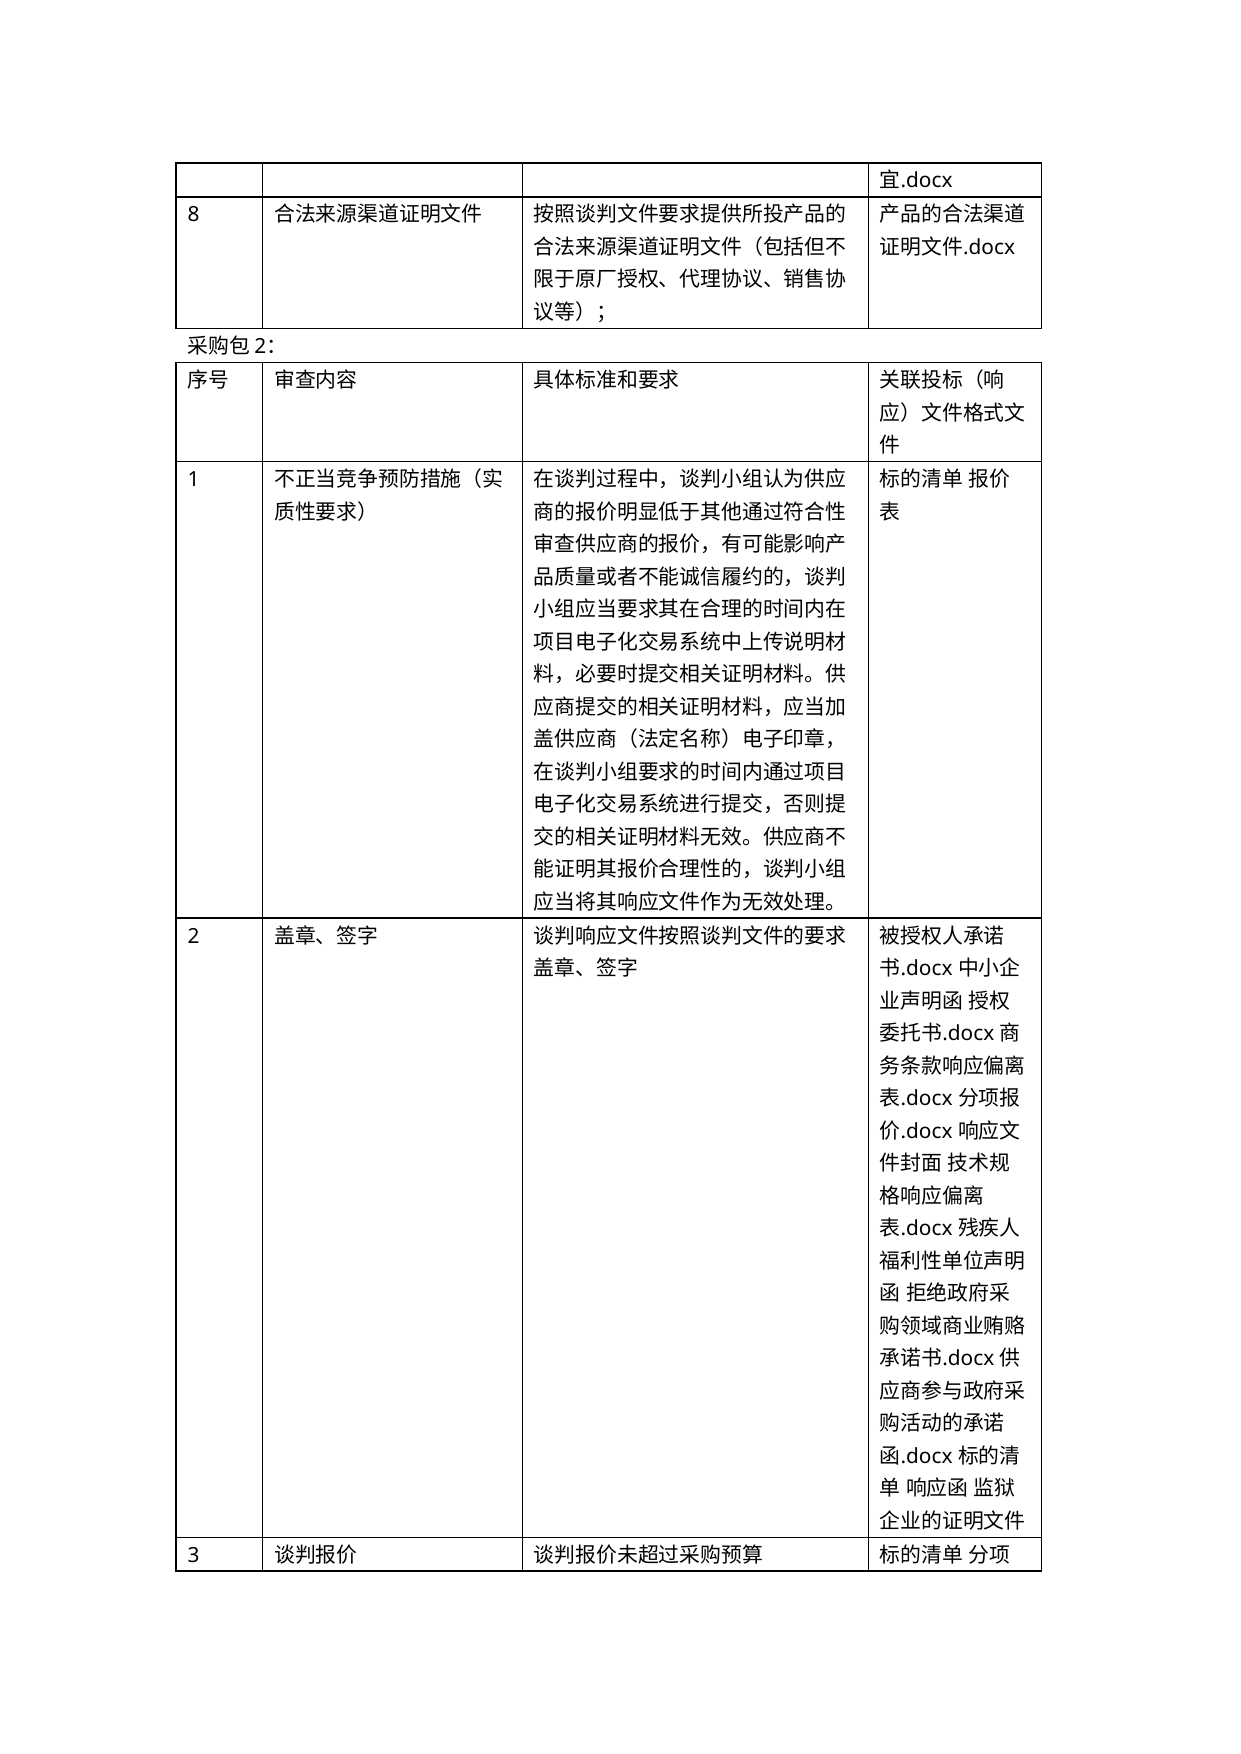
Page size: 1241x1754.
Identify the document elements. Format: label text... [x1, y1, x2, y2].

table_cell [263, 164, 522, 196]
table_cell 谈判报价未超过采购预算 [523, 1538, 868, 1570]
table_cell 3 [177, 1538, 262, 1570]
table_cell 2 [177, 919, 262, 1536]
table_cell 产品的合法渠道证明文件.docx [869, 198, 1041, 328]
table_cell 盖章、签字 [263, 919, 522, 1536]
table_cell 合法来源渠道证明文件 [263, 198, 522, 328]
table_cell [523, 164, 868, 196]
table_header 审查内容 [263, 363, 522, 461]
table_cell 被授权人承诺书.docx 中小企业声明函 授权委托书.docx 商务条款响应偏离表.docx 分项报价.docx 响应文件封面 技术规格响应偏离表.docx 残疾人福利性单位声明函 拒绝政府采购领域商业贿赂承诺书.docx 供应商参与政府采购活动的承诺函.docx 标的清单 响应函 监狱企业的证明文件 [869, 919, 1041, 1536]
table_cell 标的清单 分项报价.docx 响应函 [869, 1538, 1041, 1570]
table_header 具体标准和要求 [523, 363, 868, 461]
table_cell 8 [177, 198, 262, 328]
table_cell 谈判响应文件按照谈判文件的要求盖章、签字 [523, 919, 868, 1536]
table_header 关联投标（响应）文件格式文件 [869, 363, 1041, 461]
table_cell 按照谈判文件要求提供所投产品的合法来源渠道证明文件（包括但不限于原厂授权、代理协议、销售协议等）； [523, 198, 868, 328]
table_cell 标的清单 报价表 [869, 462, 1041, 917]
table_cell 谈判报价 [263, 1538, 522, 1570]
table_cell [869, 164, 1041, 196]
table_cell 7 [177, 164, 262, 196]
table_header 序号 [177, 363, 262, 461]
table_cell 在谈判过程中，谈判小组认为供应商的报价明显低于其他通过符合性审查供应商的报价，有可能影响产品质量或者不能诚信履约的，谈判小组应当要求其在合理的时间内在项目电子化交易系统中上传说明材料，必要时提交相关证明材料。供应商提交的相关证明材料，应当加盖供应商（法定名称）电子印章，在谈判小组要求的时间内通过项目电子化交易系统进行提交，否则提交的相关证明材料无效。供应商不能证明其报价合理性的，谈判小组应当将其响应文件作为无效处理。 [523, 462, 868, 917]
table_cell 1 [177, 462, 262, 917]
table_cell 不正当竞争预防措施（实质性要求） [263, 462, 522, 917]
text 采购包2： [187, 329, 1053, 362]
